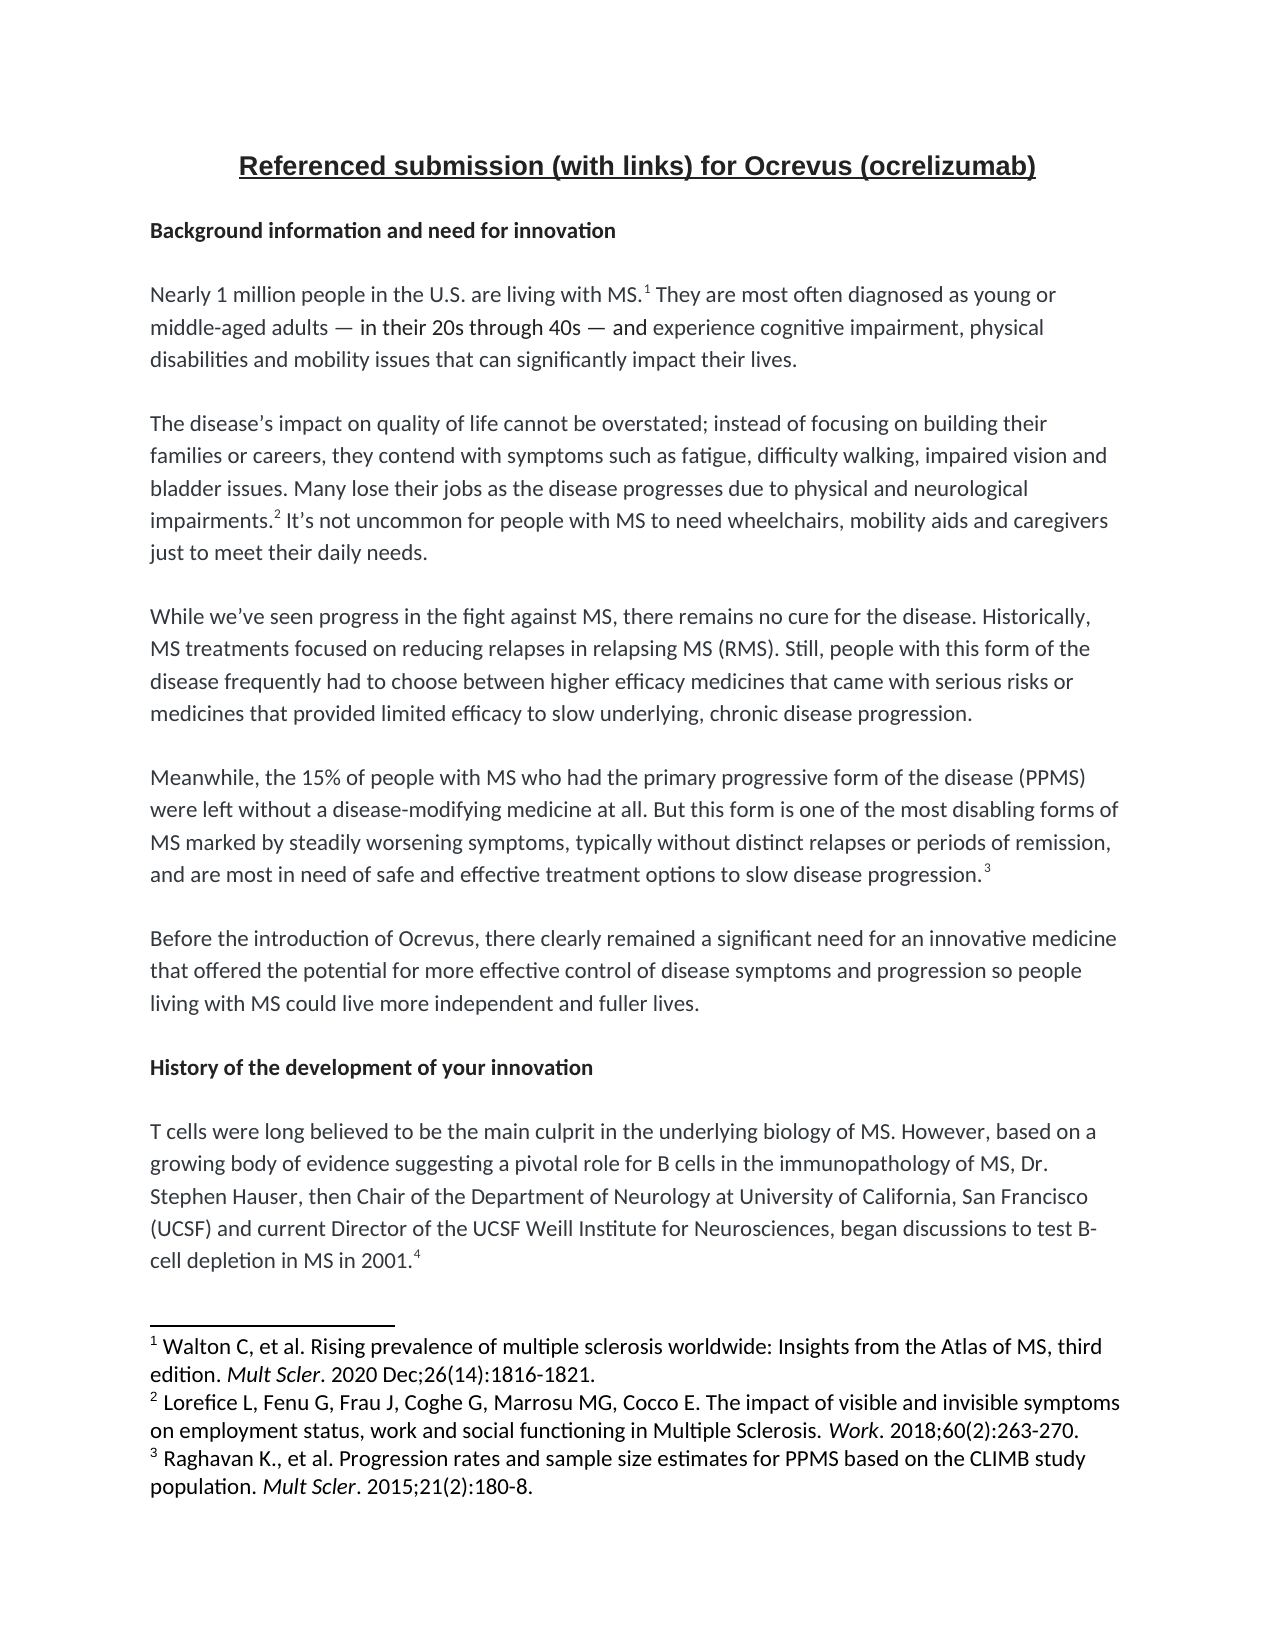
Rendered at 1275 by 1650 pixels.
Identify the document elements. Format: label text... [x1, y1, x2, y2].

text Background information and need for innovation [150, 216, 1125, 244]
text Before the introduction of Ocrevus, there clearly remained a significant need for an innovative medicine that offered the potential for more effective control of disease symptoms and progression so people living with MS could live more independent and fuller lives. [150, 924, 1125, 1017]
text T cells were long believed to be the main culprit in the underlying biology of MS. However, based on a growing body of evidence suggesting a pivotal role for B cells in the immunopathology of MS, Dr. Stephen Hauser, then Chair of the Department of Neurology at University of California, San Francisco (UCSF) and current Director of the UCSF Weill Institute for Neurosciences, began discussions to test B-cell depletion in MS in 2001. [150, 1117, 1125, 1274]
text Nearly 1 million people in the U.S. are living with MS. They are most often diagnosed as young or middle-aged adults — in their 20s through 40s — and experience cognitive impairment, physical disabilities and mobility issues that can significantly impact their lives. [150, 281, 1125, 373]
text The disease’s impact on quality of life cannot be overstated; instead of focusing on building their families or careers, they contend with symptoms such as fatigue, difficulty walking, impaired vision and bladder issues. Many lose their jobs as the disease progresses due to physical and neurological impairments. It’s not uncommon for people with MS to need wheelchairs, mobility aids and caregivers just to meet their daily needs. [150, 409, 1125, 566]
text Referenced submission (with links) for Ocrevus (ocrelizumab) [150, 150, 1125, 181]
text Meanwhile, the 15% of people with MS who had the primary progressive form of the disease (PPMS) were left without a disease-modifying medicine at all. But this form is one of the most disabling forms of MS marked by steadily worsening symptoms, typically without distinct relapses or periods of remission, and are most in need of safe and effective treatment options to slow disease progression. [150, 763, 1125, 888]
text While we’ve seen progress in the fight against MS, there remains no cure for the disease. Historically, MS treatments focused on reducing relapses in relapsing MS (RMS). Still, people with this form of the disease frequently had to choose between higher efficacy medicines that came with serious risks or medicines that provided limited efficacy to slow underlying, chronic disease progression. [150, 602, 1125, 727]
text History of the development of your innovation [150, 1053, 1125, 1081]
